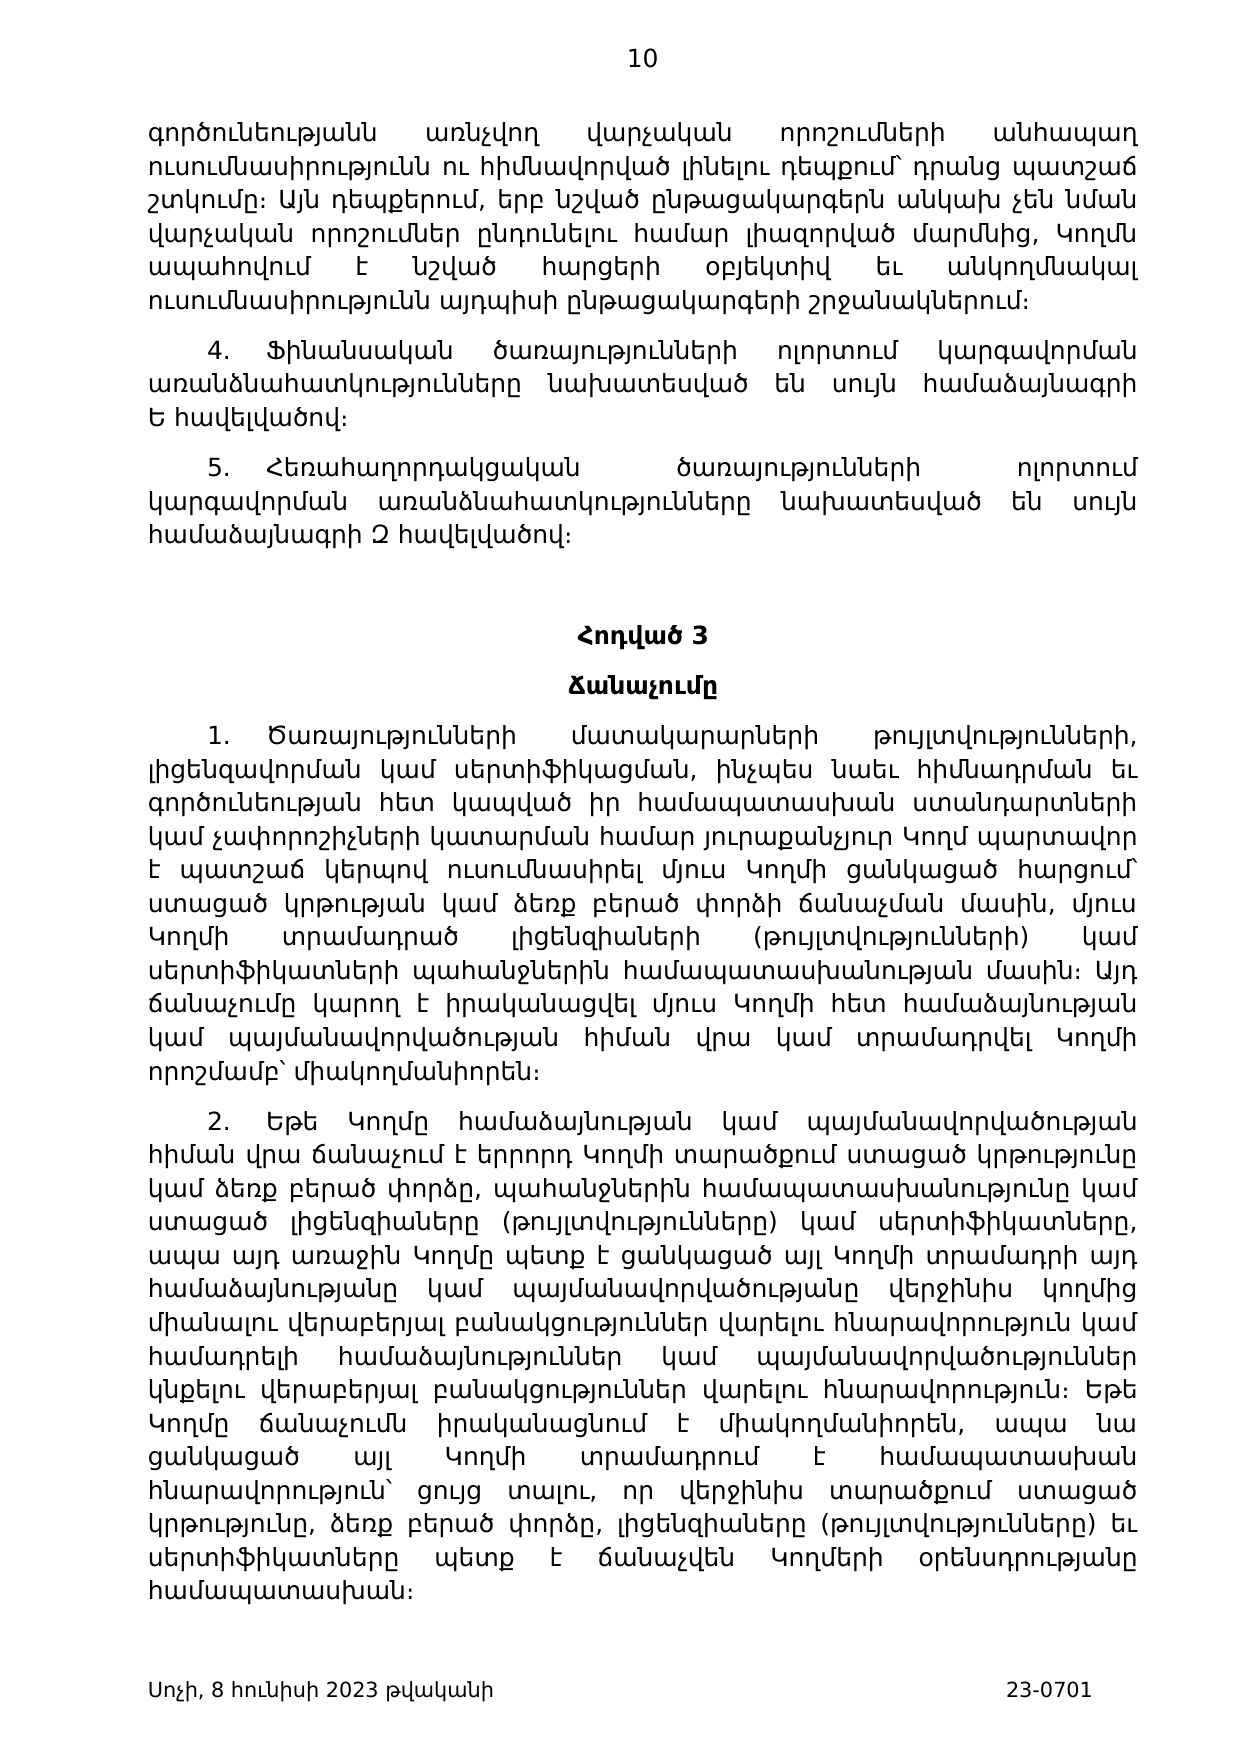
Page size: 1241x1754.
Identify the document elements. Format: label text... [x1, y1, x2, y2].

text 5. Հեռահաղորդակցական ծառայությունների ոլորտում կարգավորման առանձնահատկությունները նախատեսված են սույն համաձայնագրի Զ հավելվածով։ [148, 453, 1138, 549]
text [148, 118, 1138, 315]
text 2. Եթե Կողմը համաձայնության կամ պայմանավորվածության հիման վրա ճանաչում է երրորդ Կողմի տարածքում ստացած կրթությունը կամ ձեռք բերած փորձը, պահանջներին համապատասխանությունը կամ ստացած լիցենզիաները (թույլտվությունները) կամ սերտիֆիկատները, ապա այդ առաջին Կողմը պետք է ցանկացած այլ Կողմի տրամադրի այդ համաձայնությանը կամ պայմանավորվածությանը վերջինիս կողմից միանալու վերաբերյալ բանակցություններ վարելու հնարավորություն կամ համադրելի համաձայնություններ կամ պայմանավորվածություններ կնքելու վերաբերյալ բանակցություններ վարելու հնարավորություն։ Եթե Կողմը ճանաչումն իրականացնում է միակողմանիորեն, ապա նա ցանկացած այլ Կողմի տրամադրում է համապատասխան հնարավորություն՝ ցույց տալու, որ վերջինիս տարածքում ստացած կրթությունը, ձեռք բերած փորձը, լիցենզիաները (թույլտվությունները) եւ սերտիֆիկատները պետք է ճանաչվեն Կողմերի օրենսդրությանը համապատասխան։ [148, 1107, 1138, 1606]
subtitle Հոդված 3 [148, 621, 1138, 650]
text 1. Ծառայությունների մատակարարների թույլտվությունների, լիցենզավորման կամ սերտիֆիկացման, ինչպես նաեւ հիմնադրման եւ գործունեության հետ կապված իր համապատասխան ստանդարտների կամ չափորոշիչների կատարման համար յուրաքանչյուր Կողմ պարտավոր է պատշաճ կերպով ուսումնասիրել մյուս Կողմի ցանկացած հարցում՝ ստացած կրթության կամ ձեռք բերած փորձի ճանաչման մասին, մյուս Կողմի տրամադրած լիցենզիաների (թույլտվությունների) կամ սերտիֆիկատների պահանջներին համապատասխանության մասին։ Այդ ճանաչումը կարող է իրականացվել մյուս Կողմի հետ համաձայնության կամ պայմանավորվածության հիման վրա կամ տրամադրվել Կողմի որոշմամբ՝ միակողմանիորեն։ [148, 721, 1138, 1086]
text 4. Ֆինանսական ծառայությունների ոլորտում կարգավորման առանձնահատկությունները նախատեսված են սույն համաձայնագրի Ե հավելվածով։ [148, 336, 1138, 432]
subtitle Ճանաչումը [148, 671, 1138, 700]
